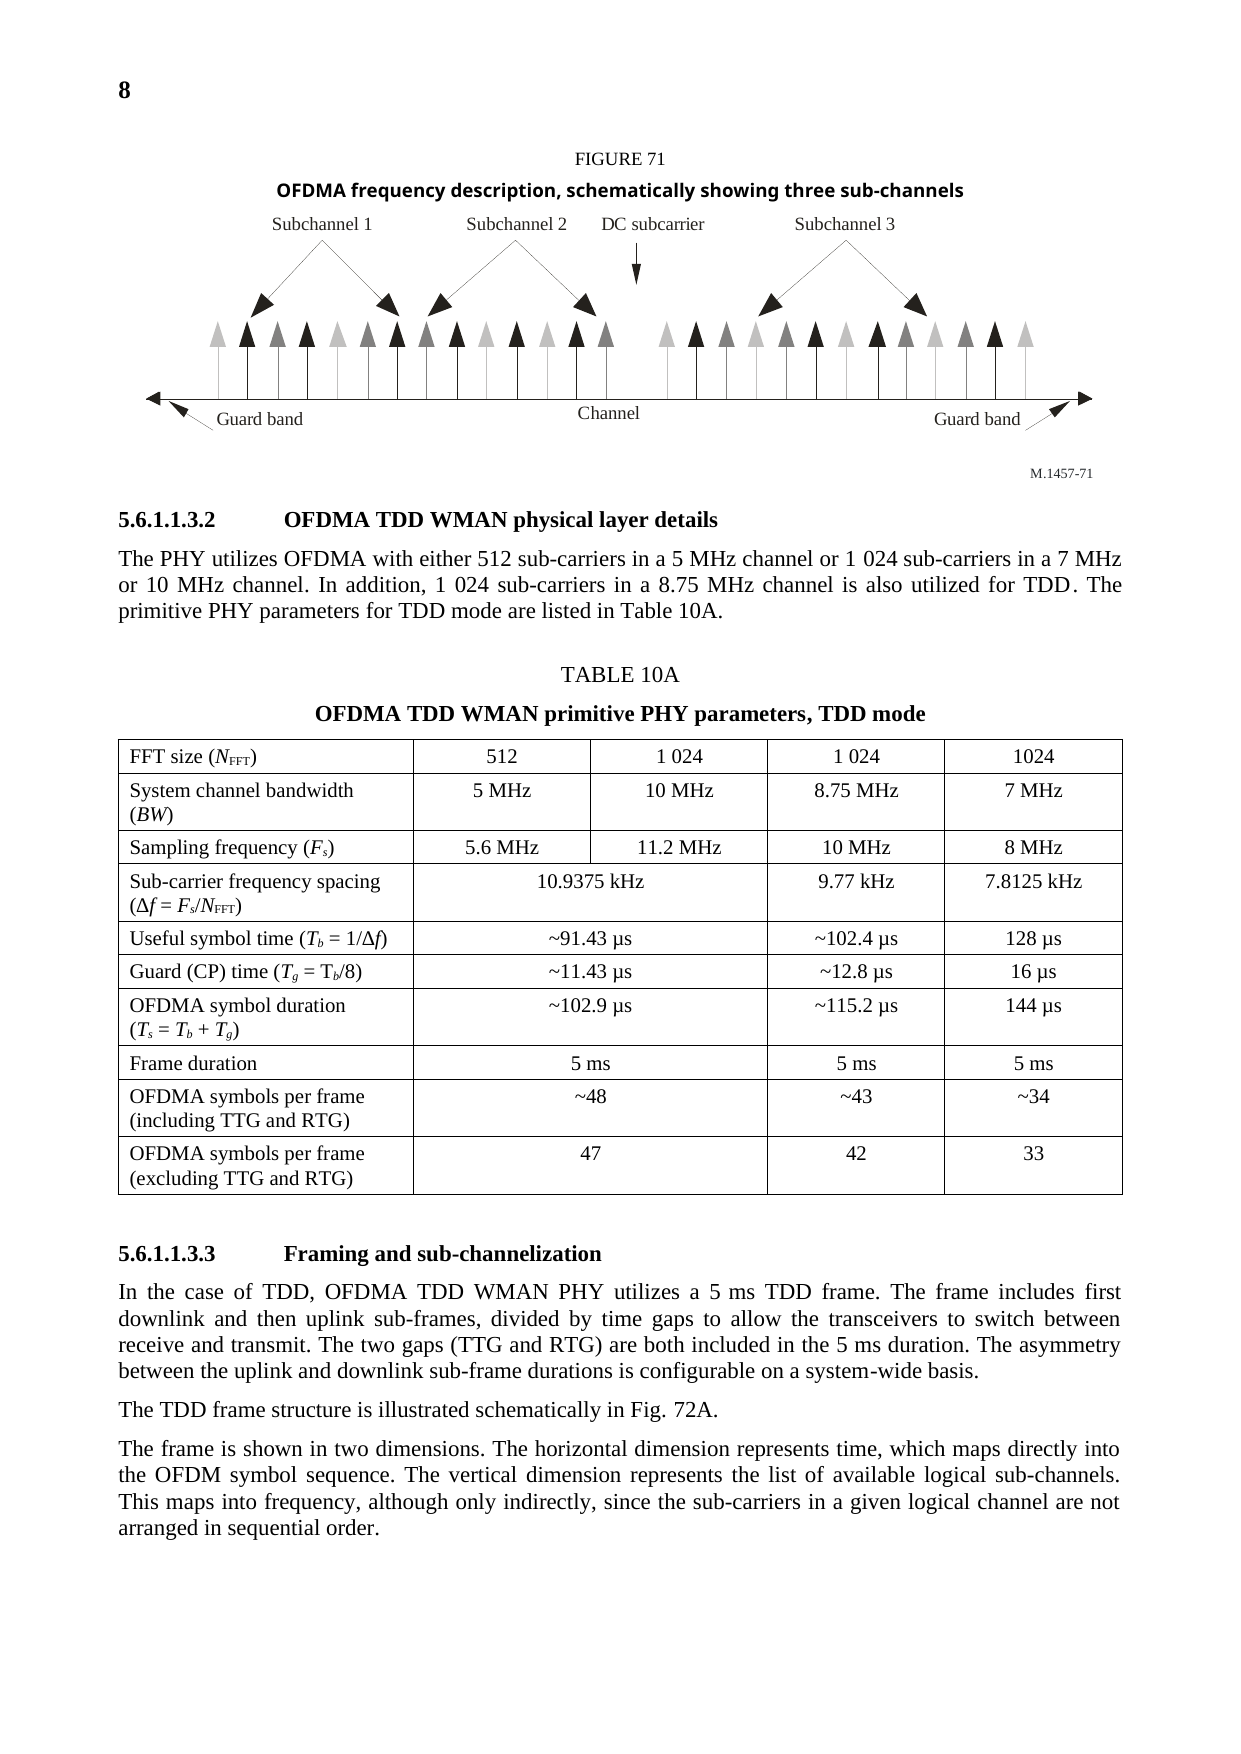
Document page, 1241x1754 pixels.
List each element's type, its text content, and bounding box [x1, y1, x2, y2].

table_cell Sub-carrier frequency spacing (∆f = Fs/NFFT) [119, 864, 413, 921]
table_cell ~91.43 µs [414, 922, 767, 954]
text The PHY utilizes OFDMA with either 512 sub-carriers in a 5 MHz channel or 1 024 sub-carriers in a 7 MHz or 10 MHz channel. In addition, 1 024 sub-carriers in a 8.75 MHz channel is also utilized for TDD. The primitive PHY parameters for TDD mode are listed in Table 10A. [118, 545, 1122, 624]
table_cell 7 MHz [945, 774, 1122, 830]
table_cell ~11.43 µs [414, 955, 767, 988]
table_cell 16 µs [945, 955, 1122, 988]
table_cell 10 MHz [768, 831, 944, 863]
table_cell ~48 [414, 1080, 767, 1136]
title OFDMA TDD WMAN primitive PHY parameters, TDD mode [118, 700, 1122, 726]
table_cell Sampling frequency (Fs) [119, 831, 413, 863]
table_cell ~43 [768, 1080, 944, 1136]
table_cell 47 [414, 1137, 767, 1194]
table_cell Frame duration [119, 1046, 413, 1079]
table_cell Useful symbol time (Tb = 1/∆f) [119, 922, 413, 954]
table_header 1024 [945, 740, 1122, 772]
text In the case of TDD, OFDMA TDD WMAN PHY utilizes a 5 ms TDD frame. The frame includes first downlink and then uplink sub-frames, divided by time gaps to allow the transceivers to switch between receive and transmit. The two gaps (TTG and RTG) are both included in the 5 ms duration. The asymmetry between the uplink and downlink sub-frame durations is configurable on a system-wide basis. [118, 1278, 1122, 1384]
table_cell 5.6 MHz [414, 831, 590, 863]
table_cell 5 MHz [414, 774, 590, 830]
table_cell ~102.4 µs [768, 922, 944, 954]
table_cell Guard (CP) time (Tg = Tb/8) [119, 955, 413, 988]
text FIGURE 71 [118, 148, 1122, 169]
subtitle 5.6.1.1.3.3 Framing and sub-channelization [118, 1239, 1122, 1266]
table_cell OFDMA symbols per frame (including TTG and RTG) [119, 1080, 413, 1136]
table_header 1 024 [768, 740, 944, 772]
text The frame is shown in two dimensions. The horizontal dimension represents time, which maps directly into the OFDM symbol sequence. The vertical dimension represents the list of available logical sub-channels. This maps into frequency, although only indirectly, since the sub-carriers in a given logical channel are not arranged in sequential order. [118, 1435, 1122, 1541]
table_cell 128 µs [945, 922, 1122, 954]
table_cell System channel bandwidth (BW) [119, 774, 413, 830]
subtitle 5.6.1.1.3.2 OFDMA TDD WMAN physical layer details [118, 506, 1122, 532]
table_header 1 024 [591, 740, 767, 772]
table_cell 5 ms [414, 1046, 767, 1079]
table_cell 33 [945, 1137, 1122, 1194]
table_cell ~102.9 µs [414, 989, 767, 1045]
table_cell ~115.2 µs [768, 989, 944, 1045]
table_header FFT size (NFFT) [119, 740, 413, 772]
table_cell ~12.8 µs [768, 955, 944, 988]
table_cell 5 ms [945, 1046, 1122, 1079]
table_cell 7.8125 kHz [945, 864, 1122, 921]
table_cell 10 MHz [591, 774, 767, 830]
table_cell 8.75 MHz [768, 774, 944, 830]
table_header 512 [414, 740, 590, 772]
table_cell 11.2 MHz [591, 831, 767, 863]
table_cell OFDMA symbol duration (Ts = Tb + Tg) [119, 989, 413, 1045]
text TABLE 10A [118, 661, 1122, 688]
table_cell ~34 [945, 1080, 1122, 1136]
table_cell 10.9375 kHz [414, 864, 767, 921]
table_cell 5 ms [768, 1046, 944, 1079]
title OFDMA frequency description, schematically showing three sub-channels [118, 178, 1122, 203]
table_cell 9.77 kHz [768, 864, 944, 921]
table_cell 42 [768, 1137, 944, 1194]
table_cell 8 MHz [945, 831, 1122, 863]
table_cell 144 µs [945, 989, 1122, 1045]
table_cell OFDMA symbols per frame (excluding TTG and RTG) [119, 1137, 413, 1194]
text The TDD frame structure is illustrated schematically in Fig. 72A. [118, 1396, 1122, 1423]
